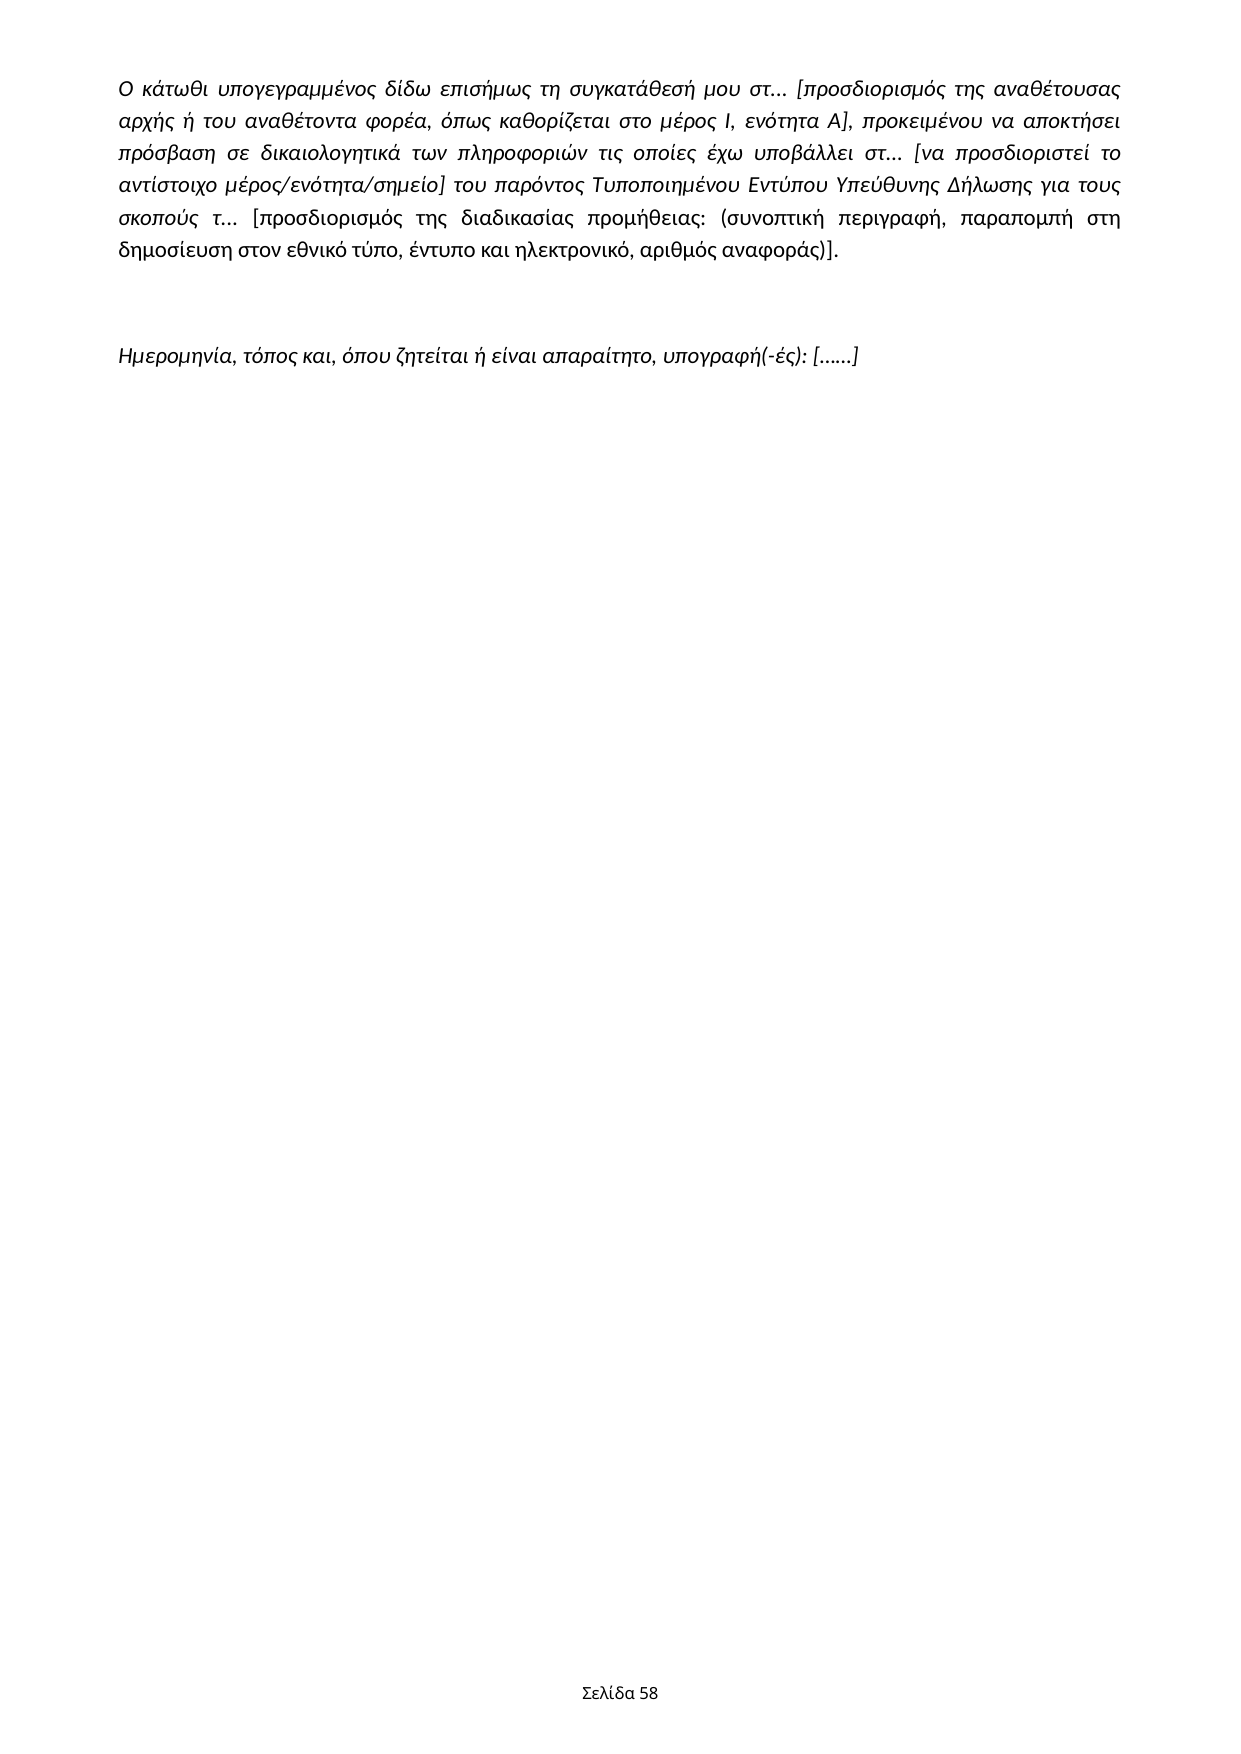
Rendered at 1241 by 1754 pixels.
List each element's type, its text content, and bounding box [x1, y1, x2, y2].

text Ημερομηνία, τόπος και, όπου ζητείται ή είναι απαραίτητο, υπογραφή(-ές): [……] [118, 341, 1122, 369]
text Ο κάτωθι υπογεγραμμένος δίδω επισήμως τη συγκατάθεσή μου στ... [προσδιορισμός της αναθέτουσας αρχής ή του αναθέτοντα φορέα, όπως καθορίζεται στο μέρος Ι, ενότητα Α], προκειμένου να αποκτήσει πρόσβαση σε δικαιολογητικά των πληροφοριών τις οποίες έχω υποβάλλει στ... [να προσδιοριστεί το αντίστοιχο μέρος/ενότητα/σημείο] του παρόντος Τυποποιημένου Εντύπου Υπεύθυνης Δήλωσης για τους σκοπούς τ... [προσδιορισμός της διαδικασίας προμήθειας: (συνοπτική περιγραφή, παραπομπή στη δημοσίευση στον εθνικό τύπο, έντυπο και ηλεκτρονικό, αριθμός αναφοράς)]. [118, 74, 1122, 263]
